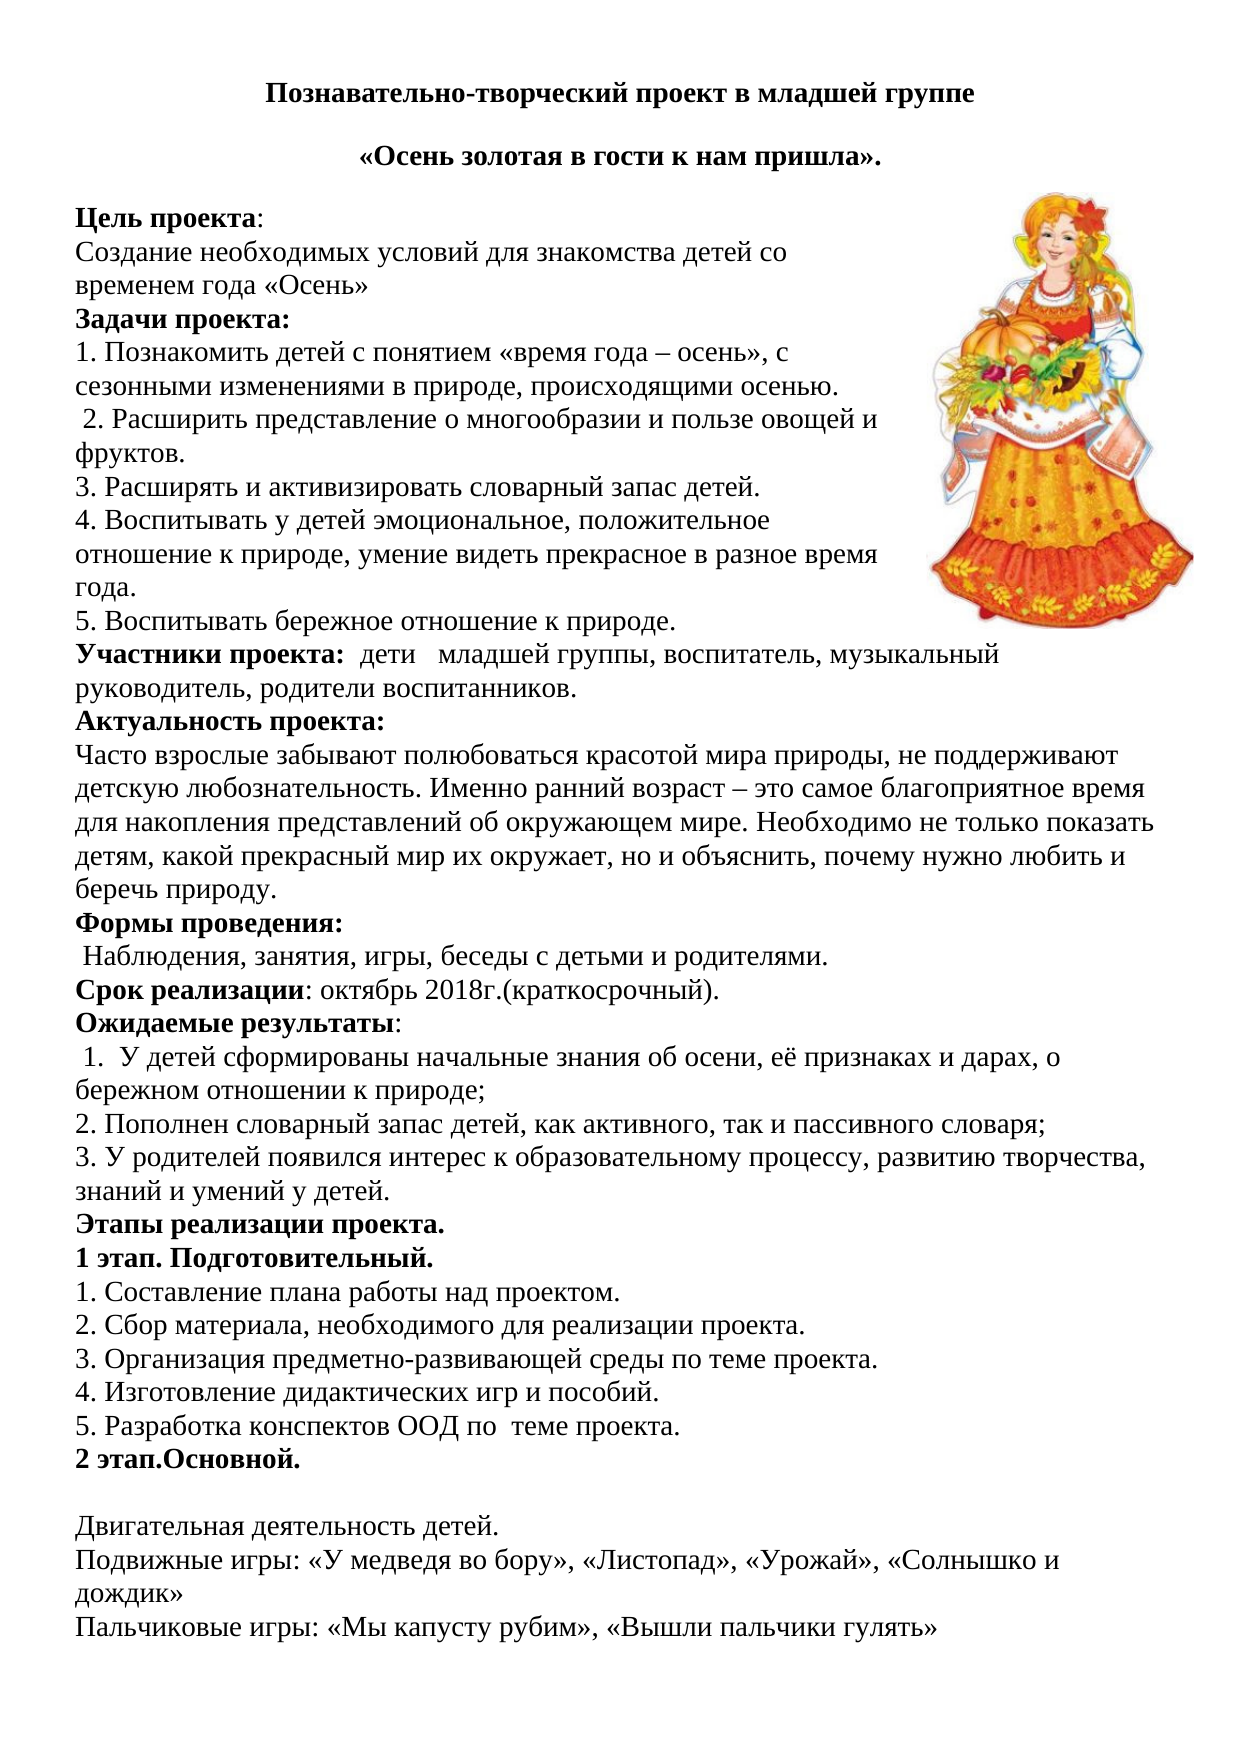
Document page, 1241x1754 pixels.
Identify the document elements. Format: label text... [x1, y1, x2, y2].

picture [926, 192, 1194, 628]
text 3. У родителей появился интерес к образовательному процессу, развитию творчества, знаний и умений у детей. [75, 1139, 1165, 1207]
text Этапы реализации проекта. [75, 1207, 1165, 1240]
text 1. Познакомить детей с понятием «время года – осень», с сезонными изменениями в природе, происходящими осенью. [75, 334, 926, 402]
text 2. Расширить представление о многообразии и пользе овощей и фруктов. [75, 402, 926, 469]
text 2 этап.Основной. [75, 1441, 1165, 1475]
text Задачи проекта: [75, 301, 926, 334]
text «Осень золотая в гости к нам пришла». [75, 138, 1165, 171]
text Цель проекта: [75, 200, 926, 234]
text Актуальность проекта: [75, 703, 1165, 737]
text Срок реализации: октябрь 2018г.(краткосрочный). [75, 972, 1165, 1005]
text Создание необходимых условий для знакомства детей со временем года «Осень» [75, 234, 926, 301]
text Ожидаемые результаты: [75, 1005, 1165, 1039]
text 3. Расширять и активизировать словарный запас детей. [75, 469, 926, 502]
text Формы проведения: [75, 905, 1165, 938]
text Познавательно-творческий проект в младшей группе [75, 75, 1165, 108]
text 4. Изготовление дидактических игр и пособий. [75, 1374, 1165, 1408]
text 1. Составление плана работы над проектом. [75, 1274, 1165, 1307]
text Часто взрослые забывают полюбоваться красотой мира природы, не поддерживают детскую любознательность. Именно ранний возраст – это самое благоприятное время для накопления представлений об окружающем мире. Необходимо не только показать детям, какой прекрасный мир их окружает, но и объяснить, почему нужно любить и беречь природу. [75, 737, 1165, 905]
text Участники проекта: дети младшей группы, воспитатель, музыкальный руководитель, родители воспитанников. [75, 636, 1165, 703]
text 5. Разработка конспектов ООД по теме проекта. [75, 1408, 1165, 1441]
text 1. У детей сформированы начальные знания об осени, её признаках и дарах, о бережном отношении к природе; [75, 1039, 1165, 1106]
text 2. Пополнен словарный запас детей, как активного, так и пассивного словаря; [75, 1106, 1165, 1139]
text 2. Сбор материала, необходимого для реализации проекта. [75, 1307, 1165, 1341]
text Пальчиковые игры: «Мы капусту рубим», «Вышли пальчики гулять» [75, 1609, 1165, 1643]
text Подвижные игры: «У медведя во бору», «Листопад», «Урожай», «Солнышко и дождик» [75, 1542, 1165, 1609]
text 4. Воспитывать у детей эмоциональное, положительное отношение к природе, умение видеть прекрасное в разное время года. [75, 502, 926, 603]
text Наблюдения, занятия, игры, беседы с детьми и родителями. [75, 938, 1165, 972]
text 3. Организация предметно-развивающей среды по теме проекта. [75, 1341, 1165, 1374]
text Двигательная деятельность детей. [75, 1508, 1165, 1542]
text 1 этап. Подготовительный. [75, 1240, 1165, 1274]
text 5. Воспитывать бережное отношение к природе. [75, 603, 1165, 636]
